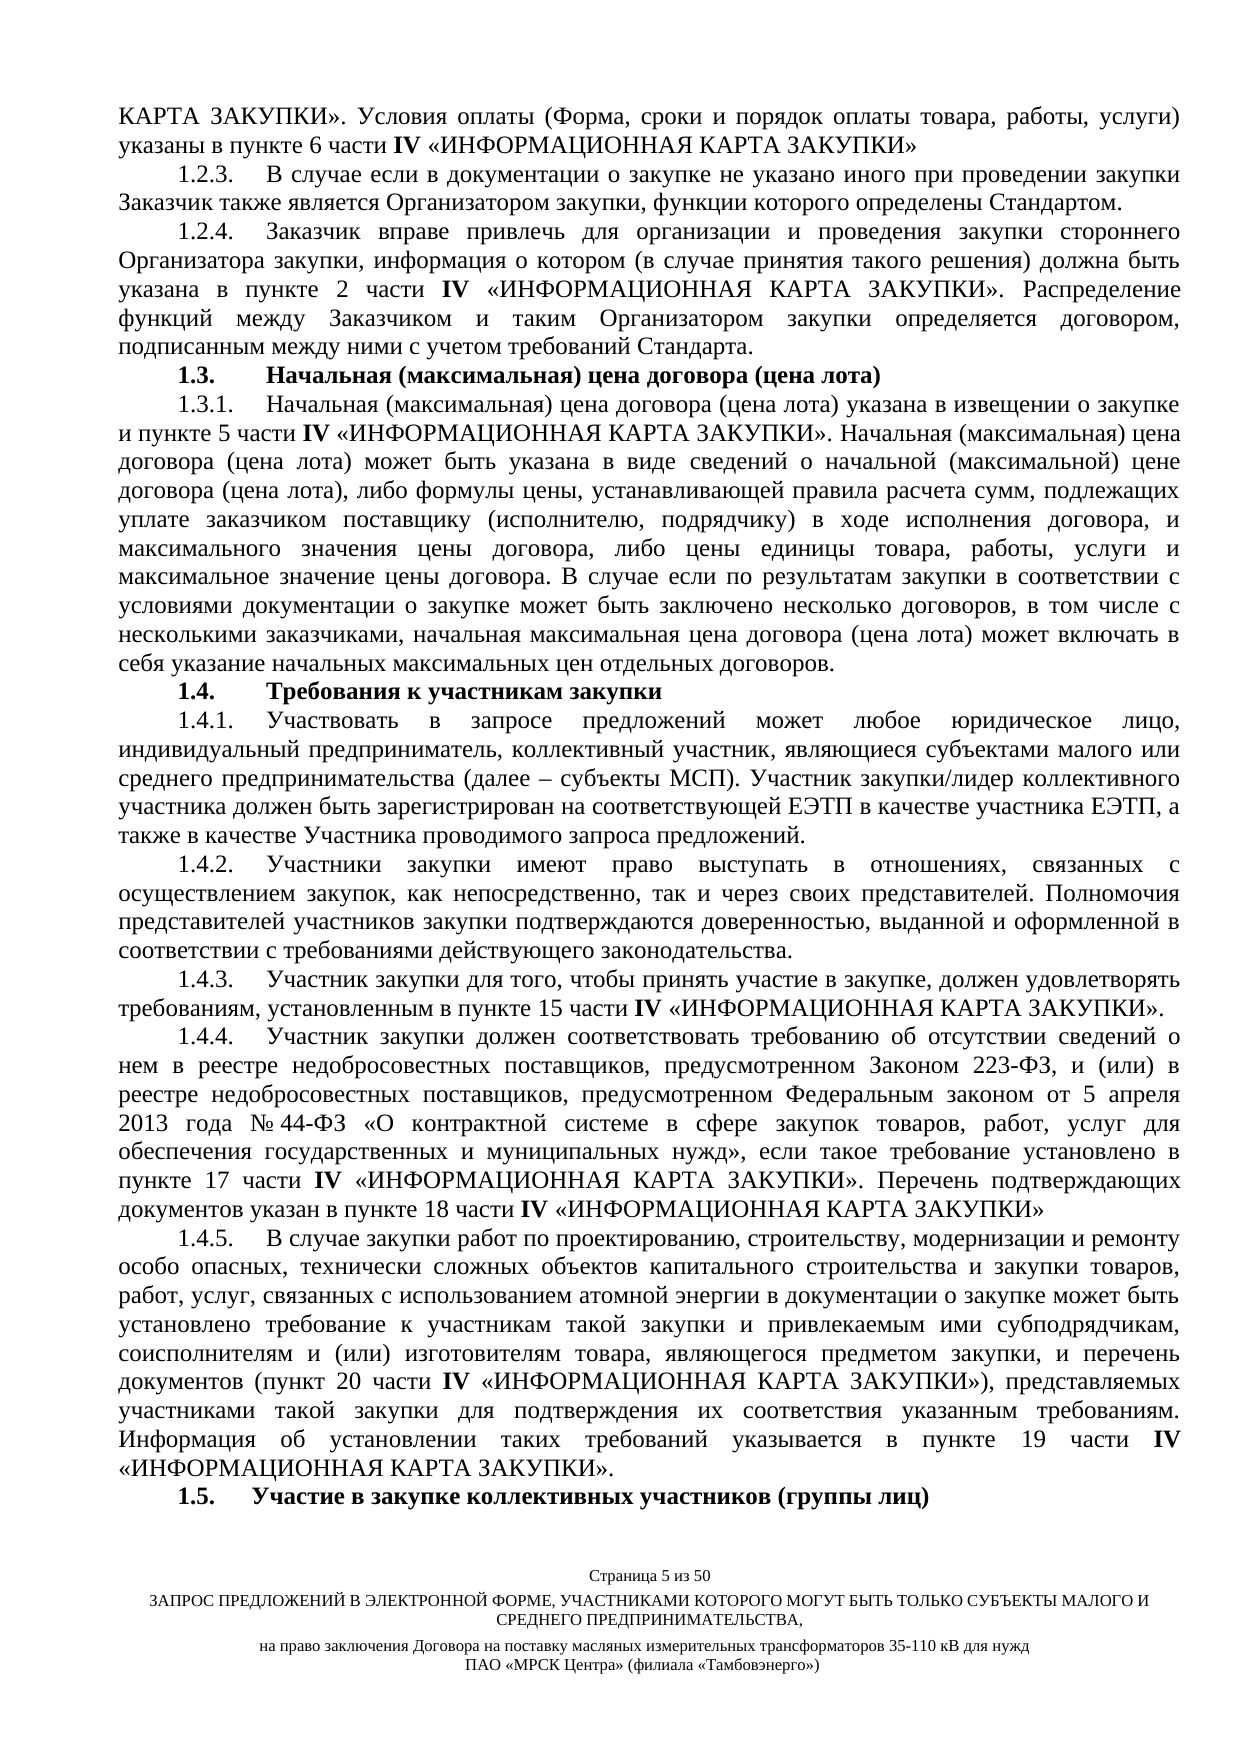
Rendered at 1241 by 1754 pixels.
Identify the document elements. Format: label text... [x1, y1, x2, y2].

subtitle В случае если в документации о закупке не указано иного при проведении закупки Заказчик также является Организатором закупки, функции которого определены Стандартом. [118, 159, 1181, 216]
subtitle Заказчик вправе привлечь для организации и проведения закупки стороннего Организатора закупки, информация о котором (в случае принятия такого решения) должна быть указана в пункте 2 части IV «ИНФОРМАЦИОННАЯ КАРТА ЗАКУПКИ». Распределение функций между Заказчиком и таким Организатором закупки определяется договором, подписанным между ними с учетом требований Стандарта. [118, 216, 1181, 360]
subtitle Участник закупки для того, чтобы принять участие в закупке, должен удовлетворять требованиям, установленным в пункте 15 части IV «ИНФОРМАЦИОННАЯ КАРТА ЗАКУПКИ». [118, 964, 1181, 1021]
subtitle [118, 101, 1181, 159]
subtitle Требования к участникам закупки [118, 676, 1181, 705]
subtitle Участники закупки имеют право выступать в отношениях, связанных с осуществлением закупок, как непосредственно, так и через своих представителей. Полномочия представителей участников закупки подтверждаются доверенностью, выданной и оформленной в соответствии с требованиями действующего законодательства. [118, 849, 1181, 964]
subtitle Начальная (максимальная) цена договора (цена лота) [118, 360, 1181, 389]
subtitle Участие в закупке коллективных участников (группы лиц) [118, 1481, 1181, 1510]
subtitle Участвовать в запросе предложений может любое юридическое лицо, индивидуальный предприниматель, коллективный участник, являющиеся субъектами малого или среднего предпринимательства (далее – субъекты МСП). Участник закупки/лидер коллективного участника должен быть зарегистрирован на соответствующей ЕЭТП в качестве участника ЕЭТП, а также в качестве Участника проводимого запроса предложений. [118, 705, 1181, 849]
subtitle В случае закупки работ по проектированию, строительству, модернизации и ремонту особо опасных, технически сложных объектов капитального строительства и закупки товаров, работ, услуг, связанных с использованием атомной энергии в документации о закупке может быть установлено требование к участникам такой закупки и привлекаемым ими субподрядчикам, соисполнителям и (или) изготовителям товара, являющегося предметом закупки, и перечень документов (пункт 20 части IV «ИНФОРМАЦИОННАЯ КАРТА ЗАКУПКИ»), представляемых участниками такой закупки для подтверждения их соответствия указанным требованиям. Информация об установлении таких требований указывается в пункте 19 части IV «ИНФОРМАЦИОННАЯ КАРТА ЗАКУПКИ». [118, 1223, 1181, 1481]
subtitle Участник закупки должен соответствовать требованию об отсутствии сведений о нем в реестре недобросовестных поставщиков, предусмотренном Законом 223-ФЗ, и (или) в реестре недобросовестных поставщиков, предусмотренном Федеральным законом от 5 апреля 2013 года № 44-ФЗ «О контрактной системе в сфере закупок товаров, работ, услуг для обеспечения государственных и муниципальных нужд», если такое требование установлено в пункте 17 части IV «ИНФОРМАЦИОННАЯ КАРТА ЗАКУПКИ». Перечень подтверждающих документов указан в пункте 18 части IV «ИНФОРМАЦИОННАЯ КАРТА ЗАКУПКИ» [118, 1021, 1181, 1223]
subtitle Начальная (максимальная) цена договора (цена лота) указана в извещении о закупке и пункте 5 части IV «ИНФОРМАЦИОННАЯ КАРТА ЗАКУПКИ». Начальная (максимальная) цена договора (цена лота) может быть указана в виде сведений о начальной (максимальной) цене договора (цена лота), либо формулы цены, устанавливающей правила расчета сумм, подлежащих уплате заказчиком поставщику (исполнителю, подрядчику) в ходе исполнения договора, и максимального значения цены договора, либо цены единицы товара, работы, услуги и максимальное значение цены договора. В случае если по результатам закупки в соответствии с условиями документации о закупке может быть заключено несколько договоров, в том числе с несколькими заказчиками, начальная максимальная цена договора (цена лота) может включать в себя указание начальных максимальных цен отдельных договоров. [118, 389, 1181, 676]
